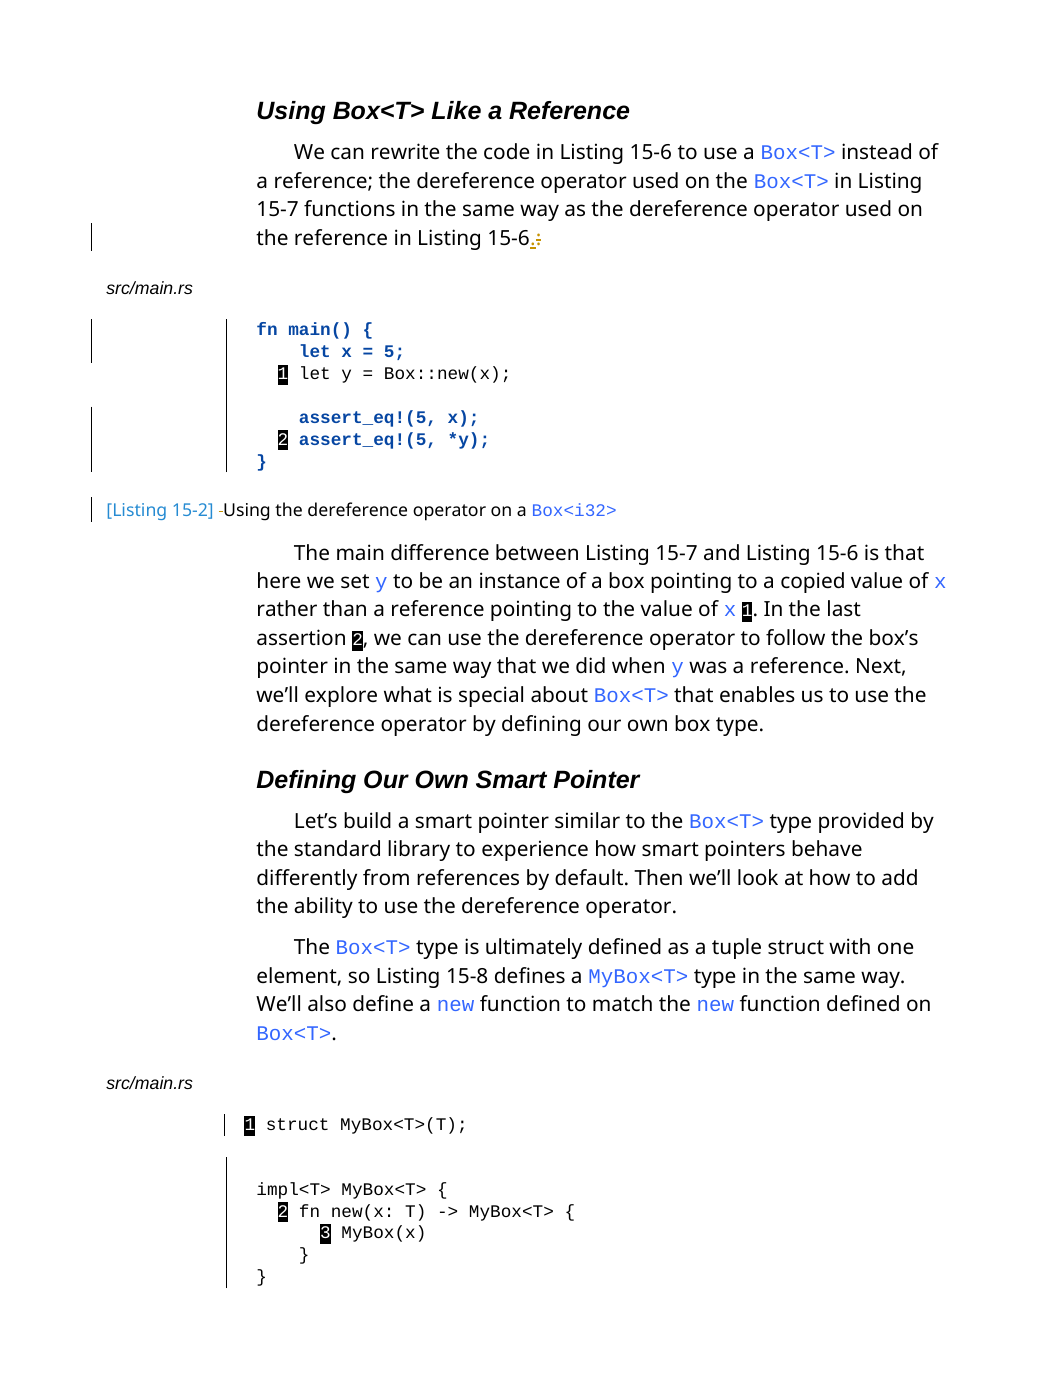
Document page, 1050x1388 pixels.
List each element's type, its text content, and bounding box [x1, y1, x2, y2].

text } [227, 1244, 950, 1266]
text Using Box<T> Like a Reference [256, 94, 950, 125]
text src/main.rs [106, 1071, 950, 1093]
text impl<T> MyBox<T> { [227, 1179, 950, 1201]
text 2 fn new(x: T) -> MyBox<T> { [227, 1201, 950, 1222]
text } [227, 450, 950, 472]
text Let’s build a smart pointer similar to the Box<T> type provided by the standard library to experience how smart pointers behave differently from references by default. Then we’ll look at how to add the ability to use the dereference operator. [256, 806, 950, 920]
text 1 struct MyBox<T>(T); [225, 1114, 950, 1136]
list Using the dereference operator on a Box<i32> [106, 497, 950, 522]
text fn main() { [227, 319, 950, 341]
text The Box<T> type is ultimately defined as a tuple struct with one element, so Listing 15-8 defines a MyBox<T> type in the same way. We’ll also define a new function to match the new function defined on Box<T>. [256, 932, 950, 1046]
text We can rewrite the code in Listing 15-6 to use a Box<T> instead of a reference; the dereference operator used on the Box<T> in Listing 15-7 functions in the same way as the dereference operator used on the reference in Listing 15-6 [256, 137, 950, 251]
text 3 MyBox(x) [227, 1222, 950, 1244]
text src/main.rs [106, 276, 950, 298]
text let x = 5; [227, 341, 950, 363]
text assert_eq!(5, x); [227, 407, 950, 428]
text 2 assert_eq!(5, *y); [227, 428, 950, 450]
text Defining Our Own Smart Pointer [256, 762, 950, 793]
text 1 let y = Box::new(x); [227, 363, 950, 385]
text } [227, 1266, 950, 1288]
text The main difference between Listing 15-7 and Listing 15-6 is that here we set y to be an instance of a box pointing to a copied value of x rather than a reference pointing to the value of x 1. In the last assertion 2, we can use the dereference operator to follow the box’s pointer in the same way that we did when y was a reference. Next, we’ll explore what is special about Box<T> that enables us to use the dereference operator by defining our own box type. [256, 538, 950, 737]
